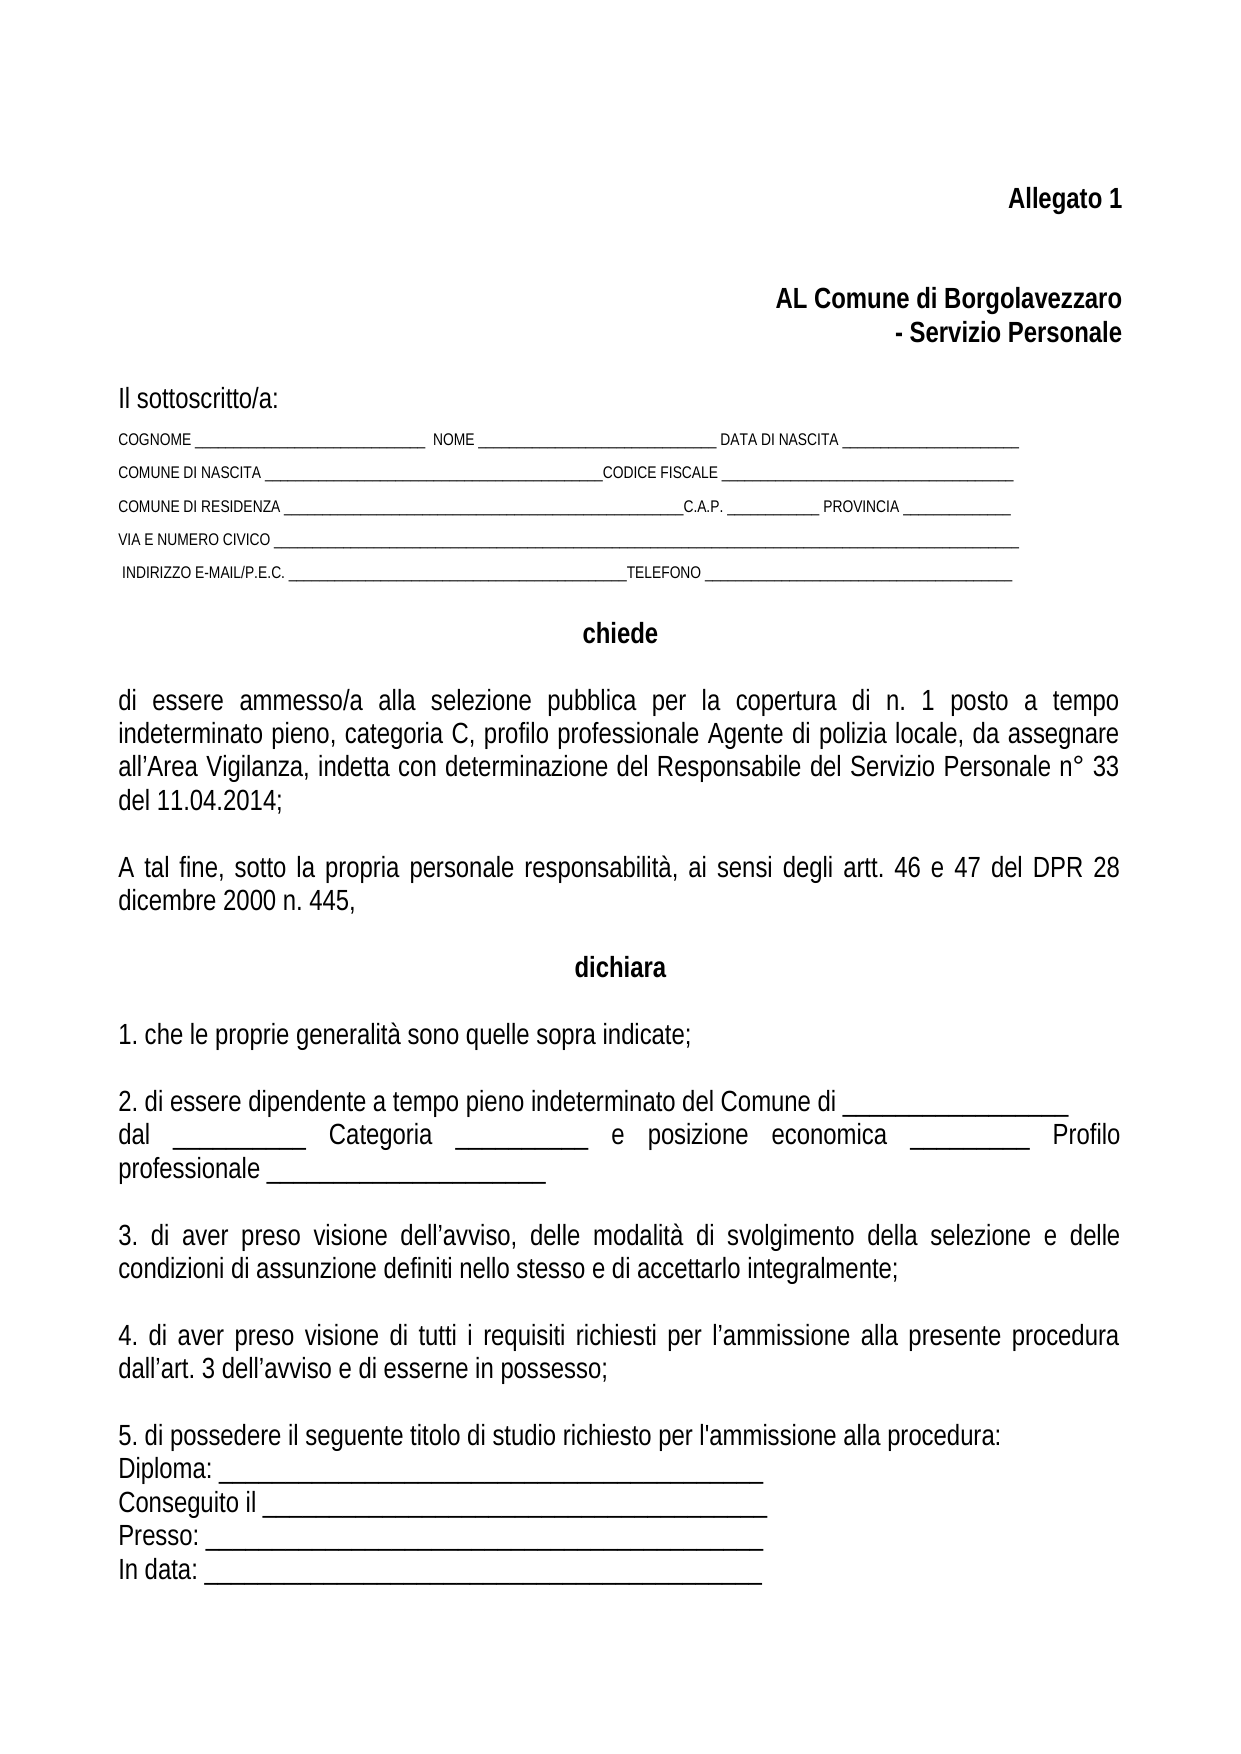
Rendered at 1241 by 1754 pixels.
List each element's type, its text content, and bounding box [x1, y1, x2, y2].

text AL Comune di Borgolavezzaro [118, 281, 1122, 315]
text COGNOME ______________________________ NOME _______________________________ DATA DI NASCITA _______________________ [118, 415, 1122, 448]
text 2. di essere dipendente a tempo pieno indeterminato del Comune di _________________ [118, 1084, 1122, 1117]
text COMUNE DI RESIDENZA ____________________________________________________C.A.P. ____________ PROVINCIA ______________ [118, 482, 1122, 515]
text 1. che le proprie generalità sono quelle sopra indicate; [118, 1017, 1122, 1050]
text Allegato 1 [118, 181, 1122, 214]
text VIA E NUMERO CIVICO _________________________________________________________________________________________________ [118, 515, 1122, 549]
text 5. di possedere il seguente titolo di studio richiesto per l'ammissione alla procedura: [118, 1418, 1122, 1452]
text In data: __________________________________________ [118, 1552, 1122, 1585]
text COMUNE DI NASCITA ____________________________________________CODICE FISCALE ______________________________________ [118, 448, 1122, 482]
text - Servizio Personale [118, 315, 1122, 348]
text Diploma: _________________________________________ [118, 1452, 1122, 1485]
text chiede [118, 616, 1122, 649]
text 4. di aver preso visione di tutti i requisiti richiesti per l’ammissione alla presente procedura dall’art. 3 dell’avviso e di esserne in possesso; [118, 1318, 1122, 1385]
text A tal fine, sotto la propria personale responsabilità, ai sensi degli artt. 46 e 47 del DPR 28 dicembre 2000 n. 445, [118, 850, 1122, 917]
text INDIRIZZO E-MAIL/P.E.C. ____________________________________________TELEFONO ________________________________________ [118, 549, 1122, 582]
text dichiara [118, 950, 1122, 983]
text di essere ammesso/a alla selezione pubblica per la copertura di n. 1 posto a tempo indeterminato pieno, categoria C, profilo professionale Agente di polizia locale, da assegnare all’Area Vigilanza, indetta con determinazione del Responsabile del Servizio Personale n° 33 del 11.04.2014; [118, 683, 1122, 816]
text Conseguito il ______________________________________ [118, 1485, 1122, 1518]
text Presso: __________________________________________ [118, 1518, 1122, 1552]
text dal __________ Categoria __________ e posizione economica _________ Profilo professionale _____________________ [118, 1117, 1122, 1184]
text 3. di aver preso visione dell’avviso, delle modalità di svolgimento della selezione e delle condizioni di assunzione definiti nello stesso e di accettarlo integralmente; [118, 1218, 1122, 1284]
text Il sottoscritto/a: [118, 382, 1122, 415]
